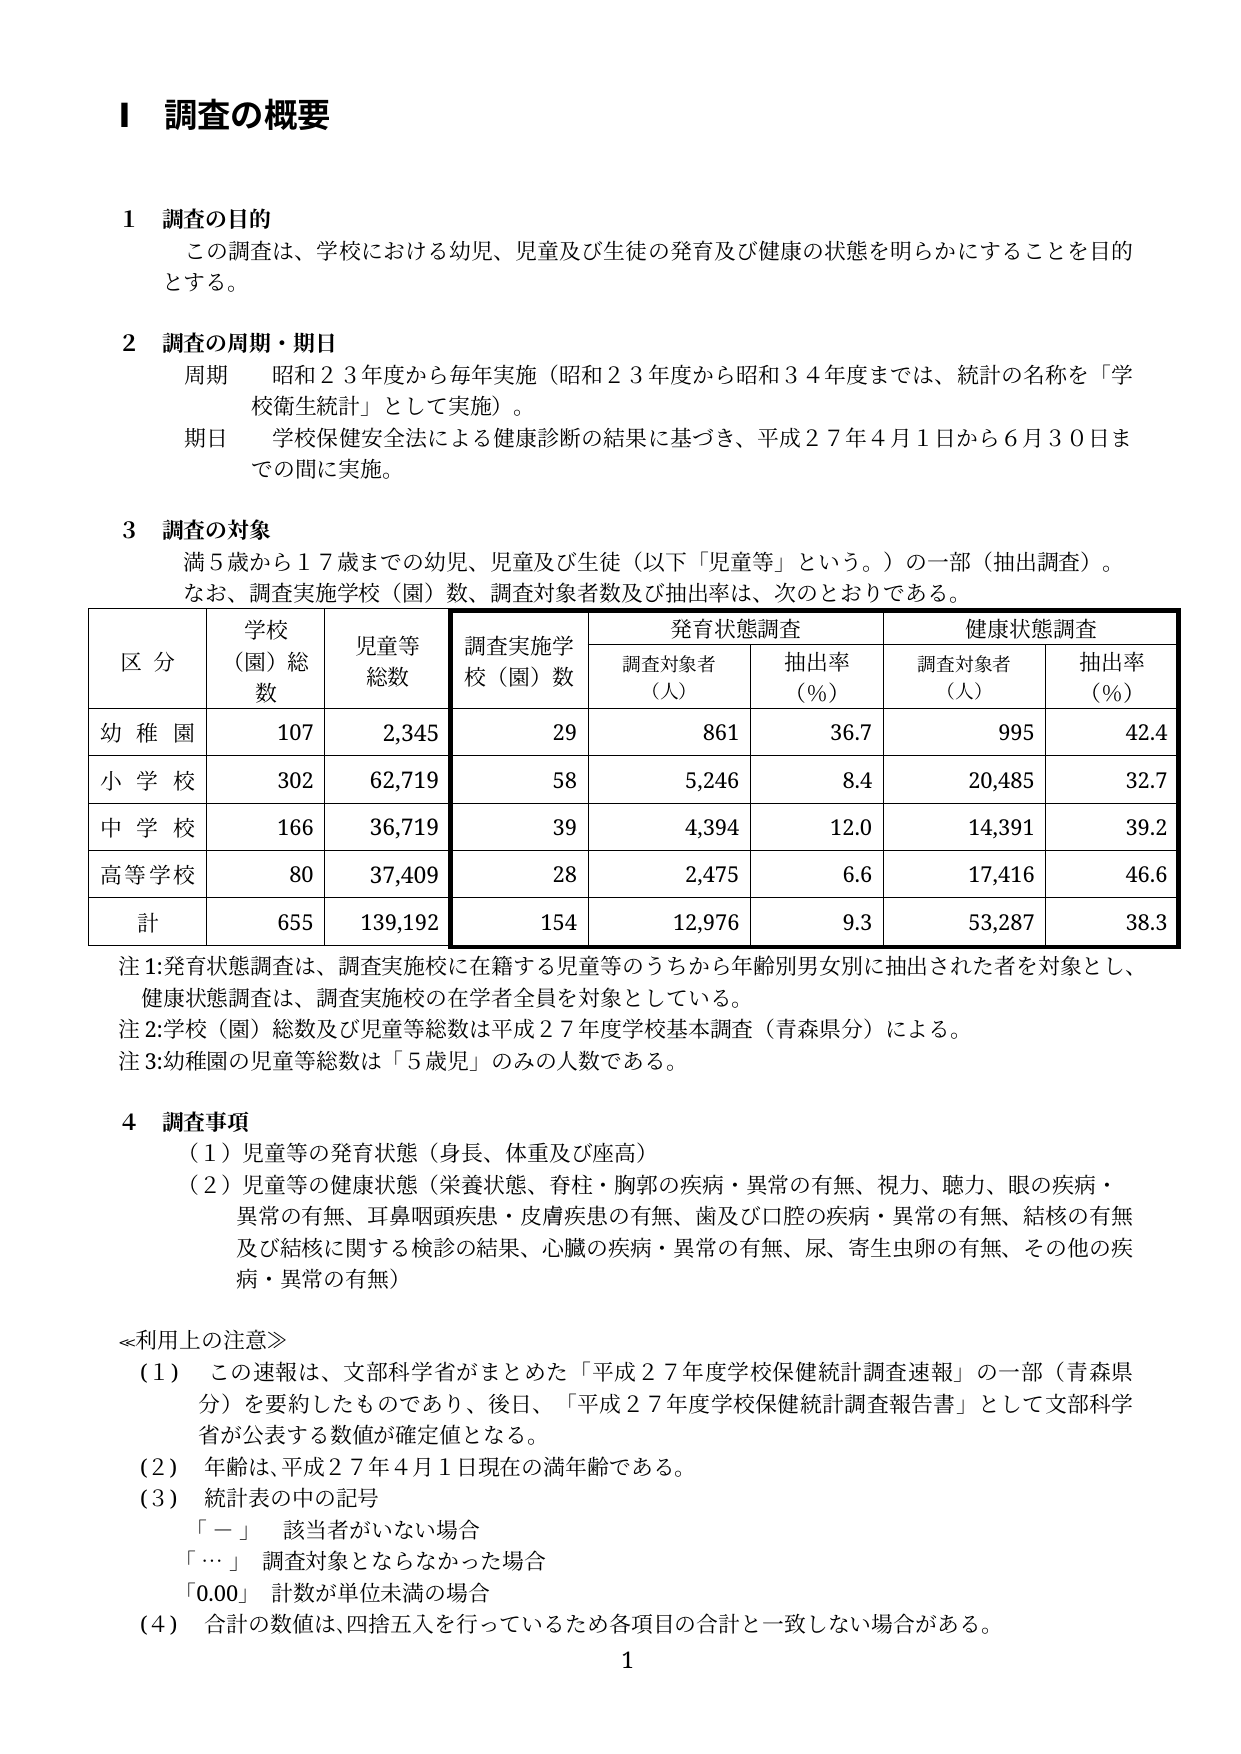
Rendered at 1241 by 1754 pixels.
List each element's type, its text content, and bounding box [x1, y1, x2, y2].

table_cell 39.2 [1046, 804, 1176, 850]
table_cell 42.4 [1046, 709, 1176, 755]
text Ⅰ 調査の概要 [118, 89, 1137, 137]
text 注2:学校（園）総数及び児童等総数は平成２７年度学校基本調査（青森県分）による。 [118, 1012, 1137, 1044]
table_cell 29 [453, 709, 588, 755]
table_cell 46.6 [1046, 851, 1176, 897]
table_cell 2,475 [589, 851, 750, 897]
table_cell 抽出率（％） [1046, 645, 1176, 708]
text 満５歳から１７歳までの幼児、児童及び生徒（以下「児童等」という。）の一部（抽出調査）。 [118, 545, 1137, 577]
text 周期 昭和２３年度から毎年実施（昭和２３年度から昭和３４年度までは、統計の名称を「学校衛生統計」として実施）。 [118, 358, 1137, 421]
table_cell 28 [453, 851, 588, 897]
table_cell 抽出率（％） [751, 645, 883, 708]
table_cell 38.3 [1046, 898, 1176, 944]
text ３ 調査の対象 [118, 514, 1137, 545]
table_cell 166 [207, 804, 324, 850]
text 期日 学校保健安全法による健康診断の結果に基づき、平成２７年４月１日から６月３０日までの間に実施。 [118, 421, 1137, 484]
table_cell 995 [884, 709, 1045, 755]
table_cell 154 [453, 898, 588, 944]
table_cell 80 [207, 851, 324, 897]
text 注1:発育状態調査は、調査実施校に在籍する児童等のうちから年齢別男女別に抽出された者を対象とし、 [118, 949, 1137, 981]
table_cell 36.7 [751, 709, 883, 755]
table_cell 139,192 [325, 898, 448, 944]
table_cell 39 [453, 804, 588, 850]
table_cell 37,409 [325, 851, 448, 897]
table_cell 12,976 [589, 898, 750, 944]
table_header 学校（園）総数 [207, 609, 324, 708]
table_cell 53,287 [884, 898, 1045, 944]
table_cell 107 [207, 709, 324, 755]
text 「 － 」 該当者がいない場合 [118, 1513, 1137, 1544]
text (２) 年齢は､平成２７年４月１日現在の満年齢である。 [140, 1450, 1137, 1481]
text なお、調査実施学校（園）数、調査対象者数及び抽出率は、次のとおりである。 [118, 577, 1137, 608]
table_cell 17,416 [884, 851, 1045, 897]
table_cell 4,394 [589, 804, 750, 850]
text ≪利用上の注意≫ [118, 1324, 1137, 1355]
table_header 区 分 [89, 609, 206, 708]
table_cell 62,719 [325, 756, 448, 803]
table_cell 5,246 [589, 756, 750, 803]
table_cell 調査対象者（人） [589, 645, 750, 708]
table_cell 2,345 [325, 709, 448, 755]
text （１）児童等の発育状態（身長、体重及び座高） [177, 1137, 1137, 1168]
text この調査は、学校における幼児、児童及び生徒の発育及び健康の状態を明らかにすることを目的とする。 [118, 234, 1137, 297]
text 「 … 」 調査対象とならなかった場合 [118, 1544, 1137, 1576]
table_cell 計 [89, 898, 206, 944]
text １ 調査の目的 [118, 202, 1137, 234]
table_cell 302 [207, 756, 324, 803]
text 健康状態調査は、調査実施校の在学者全員を対象としている。 [118, 981, 1137, 1012]
text 「0.00」 計数が単位未満の場合 [118, 1576, 1137, 1607]
table_cell 9.3 [751, 898, 883, 944]
table_cell 調査対象者（人） [884, 645, 1045, 708]
text ２ 調査の周期・期日 [118, 327, 1137, 358]
table_cell 32.7 [1046, 756, 1176, 803]
table_header 発育状態調査 [589, 613, 883, 644]
table_cell 中学校 [89, 804, 206, 850]
table_cell 小学校 [89, 756, 206, 803]
text （２）児童等の健康状態（栄養状態、脊柱・胸郭の疾病・異常の有無、視力、聴力、眼の疾病・異常の有無、耳鼻咽頭疾患・皮膚疾患の有無、歯及び口腔の疾病・異常の有無、結核の有無及び結核に関する検診の結果、心臓の疾病・異常の有無、尿、寄生虫卵の有無、その他の疾病・異常の有無） [177, 1168, 1137, 1294]
table_cell 58 [453, 756, 588, 803]
table_cell 6.6 [751, 851, 883, 897]
table_header 児童等 総数 [325, 609, 448, 708]
text 注3:幼稚園の児童等総数は「５歳児」のみの人数である。 [118, 1044, 1137, 1075]
table_header 調査実施学校（園）数 [453, 613, 588, 708]
text ４ 調査事項 [118, 1105, 1137, 1137]
table_cell 655 [207, 898, 324, 944]
table_cell 36,719 [325, 804, 448, 850]
table_cell 高等学校 [89, 851, 206, 897]
text (１) この速報は、文部科学省がまとめた「平成２７年度学校保健統計調査速報」の一部（青森県分）を要約したものであり、後日、「平成２７年度学校保健統計調査報告書」として文部科学省が公表する数値が確定値となる。 [140, 1355, 1137, 1450]
table_cell 14,391 [884, 804, 1045, 850]
table_cell 861 [589, 709, 750, 755]
table_cell 12.0 [751, 804, 883, 850]
table_header 健康状態調査 [884, 613, 1176, 644]
table_cell 8.4 [751, 756, 883, 803]
text (３) 統計表の中の記号 [118, 1481, 1137, 1513]
text (４) 合計の数値は､四捨五入を行っているため各項目の合計と一致しない場合がある。 [118, 1607, 1137, 1639]
table_cell 20,485 [884, 756, 1045, 803]
table_cell 幼稚園 [89, 709, 206, 755]
